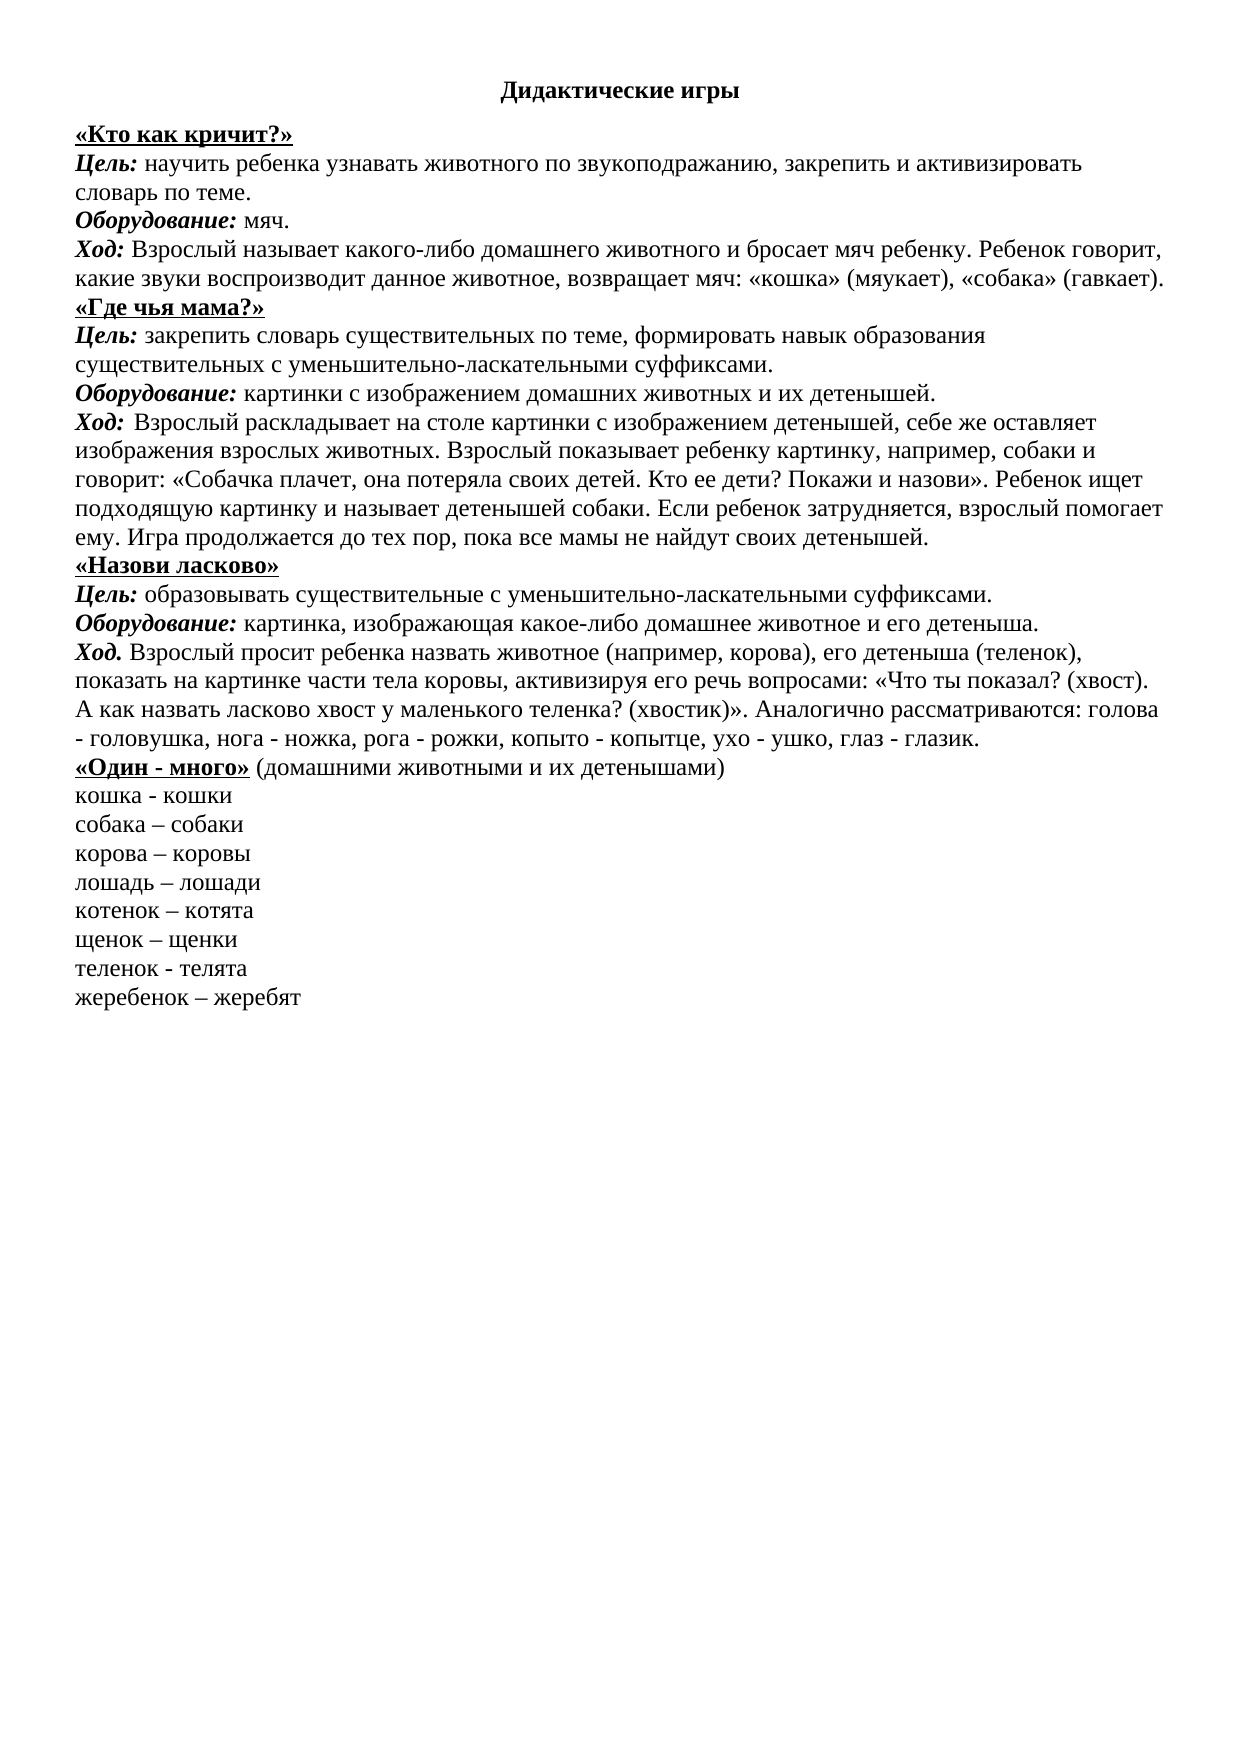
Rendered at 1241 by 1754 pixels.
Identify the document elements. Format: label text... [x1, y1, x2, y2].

text теленок - телята [75, 953, 1165, 982]
text Оборудование: мяч. [75, 206, 1165, 234]
text собака – собаки [75, 809, 1165, 838]
text Дидактические игры [75, 75, 1165, 104]
text котенок – котята [75, 896, 1165, 924]
text «Назови ласково» [75, 551, 1165, 579]
text «Кто как кричит?» [75, 119, 1165, 148]
text Цель: образовывать существительные с уменьшительно-ласкательными суффиксами. [75, 579, 1165, 608]
text жеребенок – жеребят [75, 982, 1165, 1011]
text Цель: закрепить словарь существительных по теме, формировать навык образования существительных с уменьшительно-ласкательными суффиксами. [75, 321, 1165, 378]
text щенок – щенки [75, 924, 1165, 953]
text Оборудование: картинка, изображающая какое-либо домашнее животное и его детеныша. [75, 608, 1165, 637]
text «Где чья мама?» [75, 292, 1165, 321]
text лошадь – лошади [75, 867, 1165, 896]
text Ход: Взрослый называет какого-либо домашнего животного и бросает мяч ребенку. Ребенок говорит, какие звуки воспроизводит данное животное, возвращает мяч: «кошка» (мяукает), «собака» (гавкает). [75, 234, 1165, 292]
text «Один - много» (домашними животными и их детенышами) [75, 752, 1165, 781]
text Ход: Взрослый раскладывает на столе картинки с изображением детенышей, себе же оставляет изображения взрослых животных. Взрослый показывает ребенку картинку, например, собаки и говорит: «Собачка плачет, она потеряла своих детей. Кто ее дети? Покажи и назови». Ребенок ищет подходящую картинку и называет детенышей собаки. Если ребенок затрудняется, взрослый помогает ему. Игра продолжается до тех пор, пока все мамы не найдут своих детенышей. [75, 407, 1165, 551]
text корова – коровы [75, 838, 1165, 867]
text Оборудование: картинки с изображением домашних животных и их детенышей. [75, 378, 1165, 407]
text Цель: научить ребенка узнавать животного по звукоподражанию, закрепить и активизировать словарь по теме. [75, 148, 1165, 206]
text Ход. Взрослый просит ребенка назвать животное (например, корова), его детеныша (теленок), показать на картинке части тела коровы, активизируя его речь вопросами: «Что ты показал? (хвост). А как назвать ласково хвост у маленького теленка? (хвостик)». Аналогично рассматриваются: голова - головушка, нога - ножка, рога - рожки, копыто - копытце, ухо - ушко, глаз - глазик. [75, 637, 1165, 752]
text кошка - кошки [75, 781, 1165, 809]
